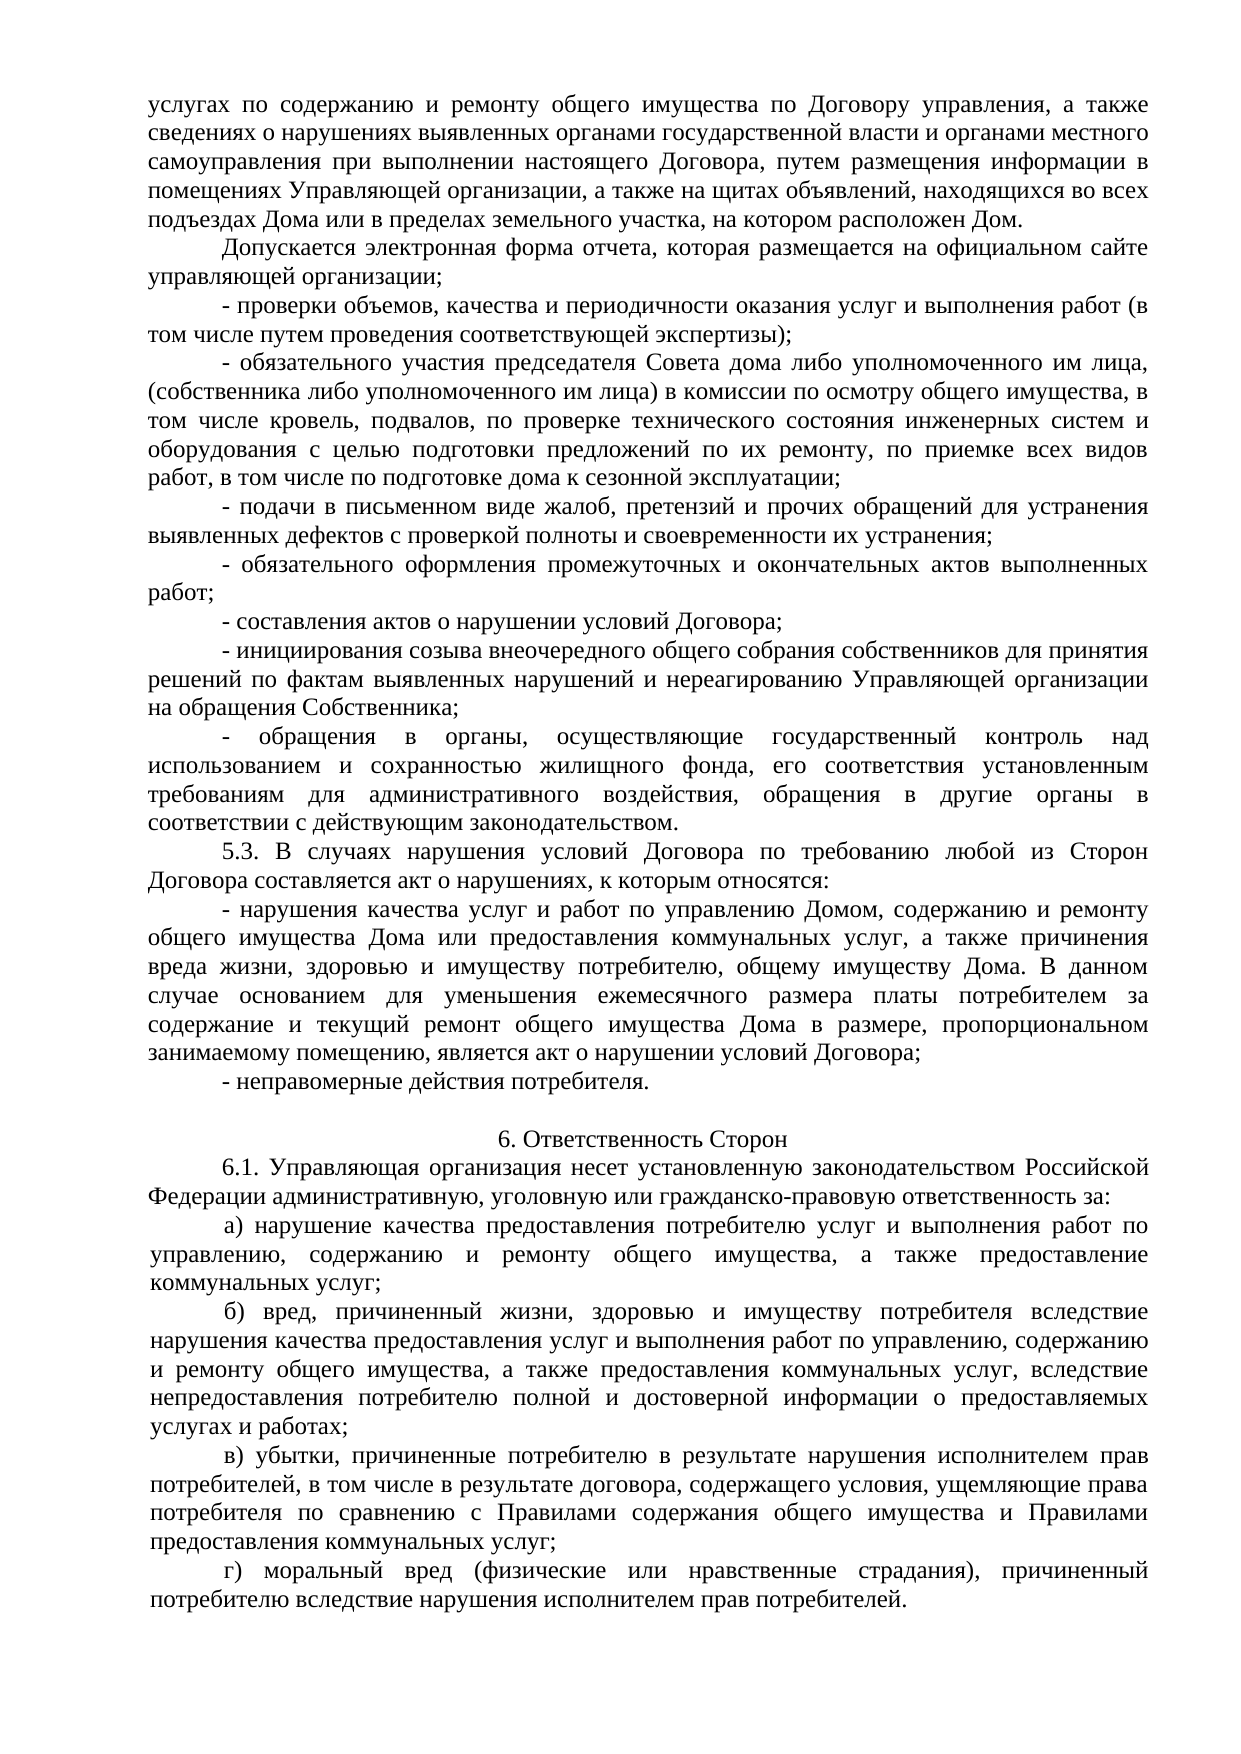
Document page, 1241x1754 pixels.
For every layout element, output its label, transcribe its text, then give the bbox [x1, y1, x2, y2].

text - инициирования созыва внеочередного общего собрания собственников для принятия решений по фактам выявленных нарушений и нереагированию Управляющей организации на обращения Собственника; [148, 635, 1149, 721]
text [148, 89, 1149, 232]
text - обращения в органы, осуществляющие государственный контроль над использованием и сохранностью жилищного фонда, его соответствия установленным требованиям для административного воздействия, обращения в другие органы в соответствии с действующим законодательством. [148, 721, 1149, 836]
text г) моральный вред (физические или нравственные страдания), причиненный потребителю вследствие нарушения исполнителем прав потребителей. [150, 1555, 1149, 1612]
text Допускается электронная форма отчета, которая размещается на официальном сайте управляющей организации; [148, 232, 1149, 290]
text 6.1. Управляющая организация несет установленную законодательством Российской Федерации административную, уголовную или гражданско-правовую ответственность за: [148, 1152, 1149, 1210]
text 6. Ответственность Сторон [498, 1124, 1152, 1152]
text а) нарушение качества предоставления потребителю услуг и выполнения работ по управлению, содержанию и ремонту общего имущества, а также предоставление коммунальных услуг; [150, 1210, 1149, 1296]
text - составления актов о нарушении условий Договора; [148, 606, 1152, 635]
text б) вред, причиненный жизни, здоровью и имуществу потребителя вследствие нарушения качества предоставления услуг и выполнения работ по управлению, содержанию и ремонту общего имущества, а также предоставления коммунальных услуг, вследствие непредоставления потребителю полной и достоверной информации о предоставляемых услугах и работах; [150, 1296, 1149, 1440]
text - неправомерные действия потребителя. [148, 1066, 1152, 1095]
text - обязательного оформления промежуточных и окончательных актов выполненных работ; [148, 549, 1149, 606]
text - обязательного участия председателя Совета дома либо уполномоченного им лица, (собственника либо уполномоченного им лица) в комиссии по осмотру общего имущества, в том числе кровель, подвалов, по проверке технического состояния инженерных систем и оборудования с целью подготовки предложений по их ремонту, по приемке всех видов работ, в том числе по подготовке дома к сезонной эксплуатации; [148, 347, 1149, 491]
text 5.3. В случаях нарушения условий Договора по требованию любой из Сторон Договора составляется акт о нарушениях, к которым относятся: [148, 836, 1149, 894]
text - нарушения качества услуг и работ по управлению Домом, содержанию и ремонту общего имущества Дома или предоставления коммунальных услуг, а также причинения вреда жизни, здоровью и имуществу потребителю, общему имуществу Дома. В данном случае основанием для уменьшения ежемесячного размера платы потребителем за содержание и текущий ремонт общего имущества Дома в размере, пропорциональном занимаемому помещению, является акт о нарушении условий Договора; [148, 894, 1149, 1066]
text в) убытки, причиненные потребителю в результате нарушения исполнителем прав потребителей, в том числе в результате договора, содержащего условия, ущемляющие права потребителя по сравнению с Правилами содержания общего имущества и Правилами предоставления коммунальных услуг; [150, 1440, 1149, 1555]
text - подачи в письменном виде жалоб, претензий и прочих обращений для устранения выявленных дефектов с проверкой полноты и своевременности их устранения; [148, 491, 1149, 549]
text - проверки объемов, качества и периодичности оказания услуг и выполнения работ (в том числе путем проведения соответствующей экспертизы); [148, 290, 1149, 347]
